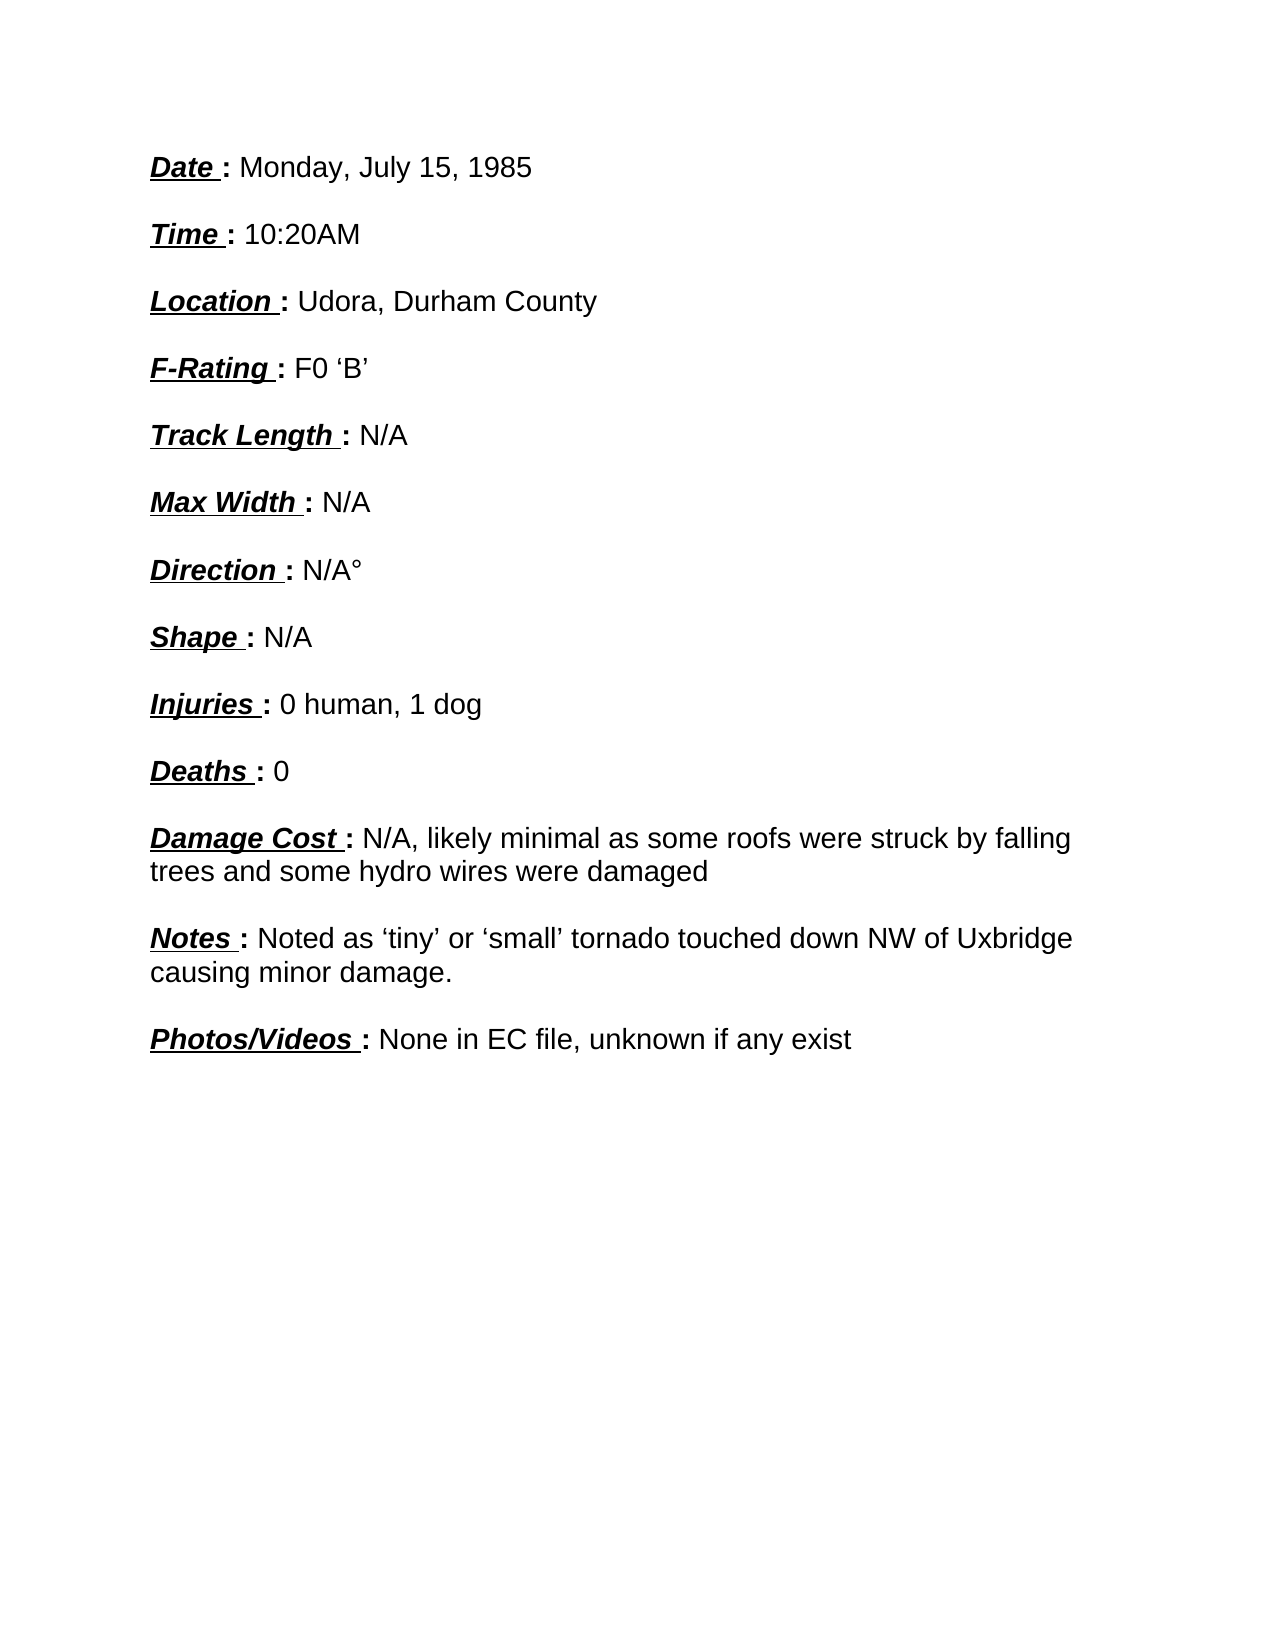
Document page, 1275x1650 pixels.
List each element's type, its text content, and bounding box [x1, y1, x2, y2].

text Photos/Videos : None in EC file, unknown if any exist [150, 1022, 1125, 1056]
text Time : 10:20AM [150, 217, 1125, 251]
text Track Length : N/A [150, 418, 1125, 452]
text Location : Udora, Durham County [150, 284, 1125, 318]
text Max Width : N/A [150, 485, 1125, 519]
text Deaths : 0 [150, 754, 1125, 787]
text Date : Monday, July 15, 1985 [150, 150, 1125, 183]
text F-Rating : F0 ‘B’ [150, 351, 1125, 385]
text Damage Cost : N/A, likely minimal as some roofs were struck by falling trees and some hydro wires were damaged [150, 821, 1125, 888]
text Notes : Noted as ‘tiny’ or ‘small’ tornado touched down NW of Uxbridge causing minor damage. [150, 921, 1125, 988]
text Shape : N/A [150, 619, 1125, 653]
text Injuries : 0 human, 1 dog [150, 687, 1125, 720]
text Direction : N/A° [150, 552, 1125, 586]
